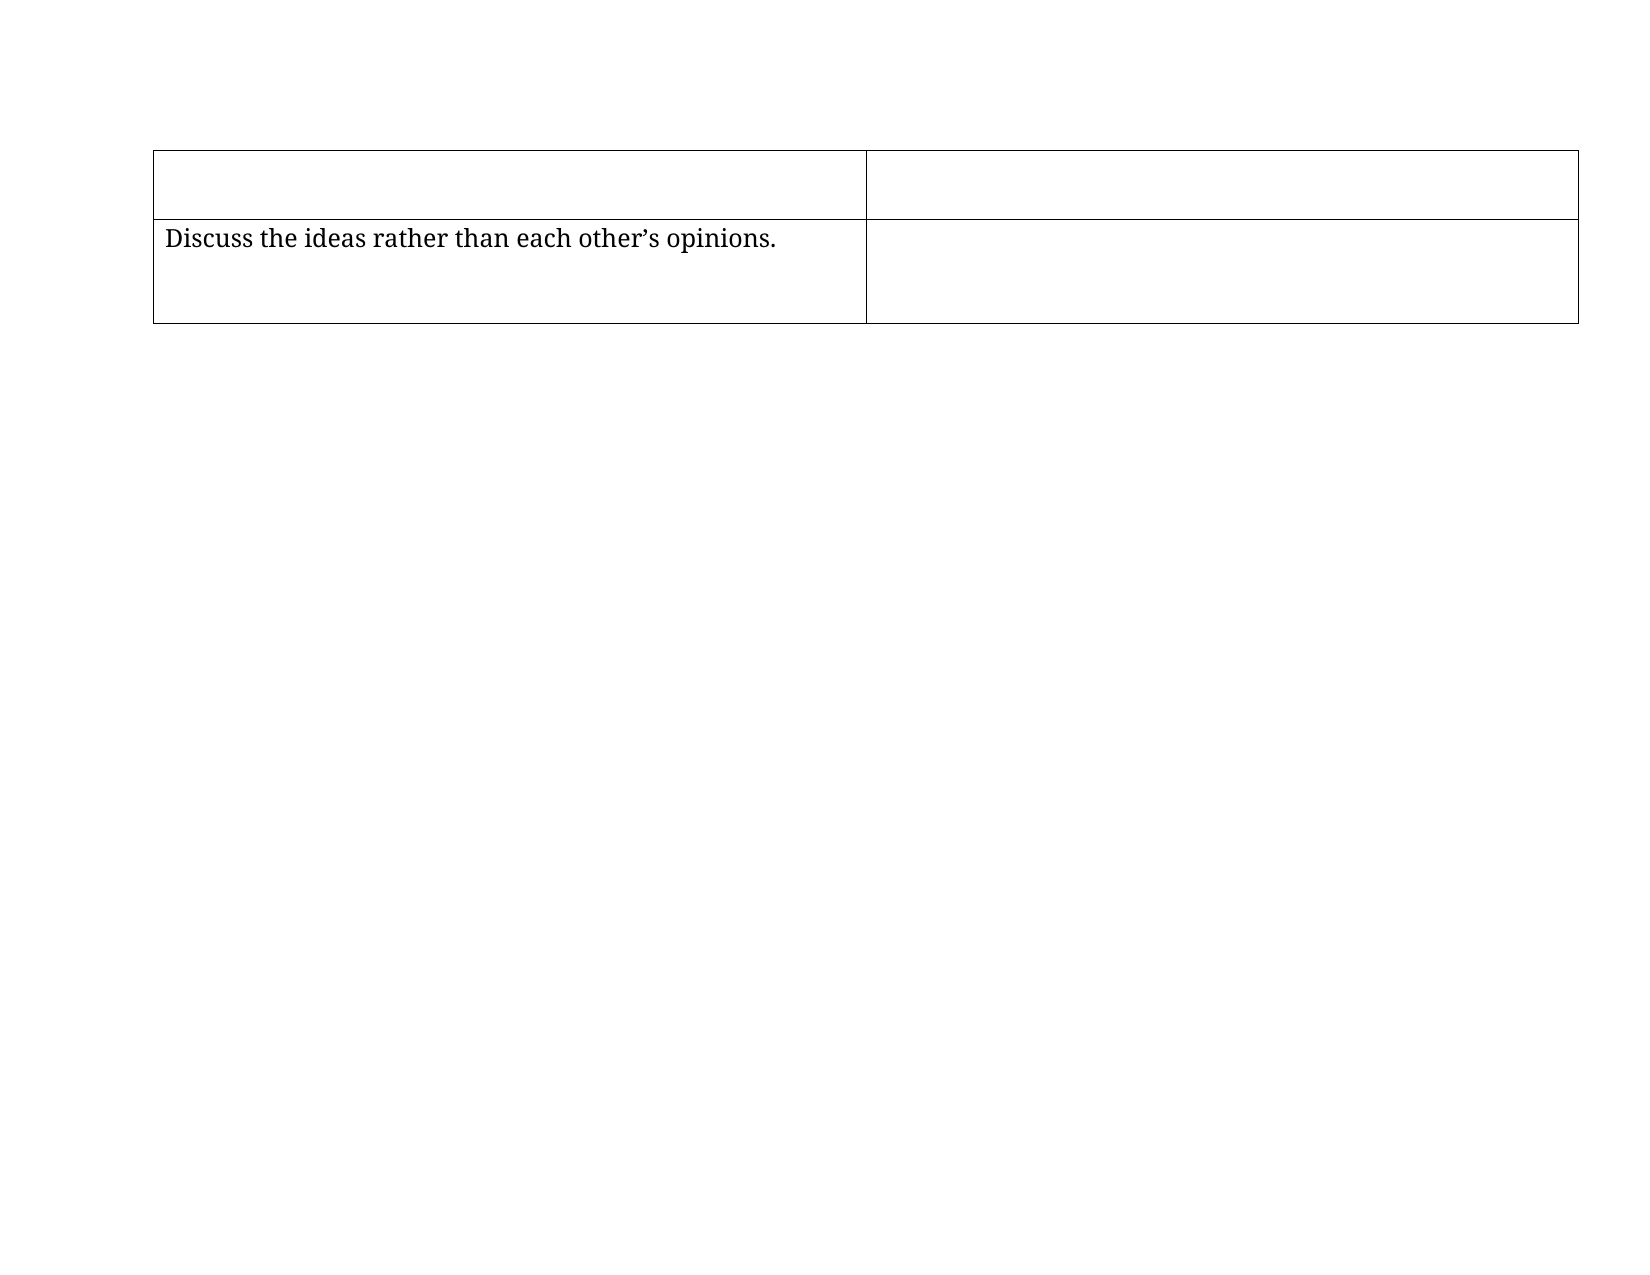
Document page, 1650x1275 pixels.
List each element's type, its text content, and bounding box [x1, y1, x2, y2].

table_cell [867, 220, 1578, 322]
table_cell Discuss the ideas rather than each other’s opinions. [154, 220, 866, 322]
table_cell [154, 151, 866, 219]
table_cell [867, 151, 1578, 219]
